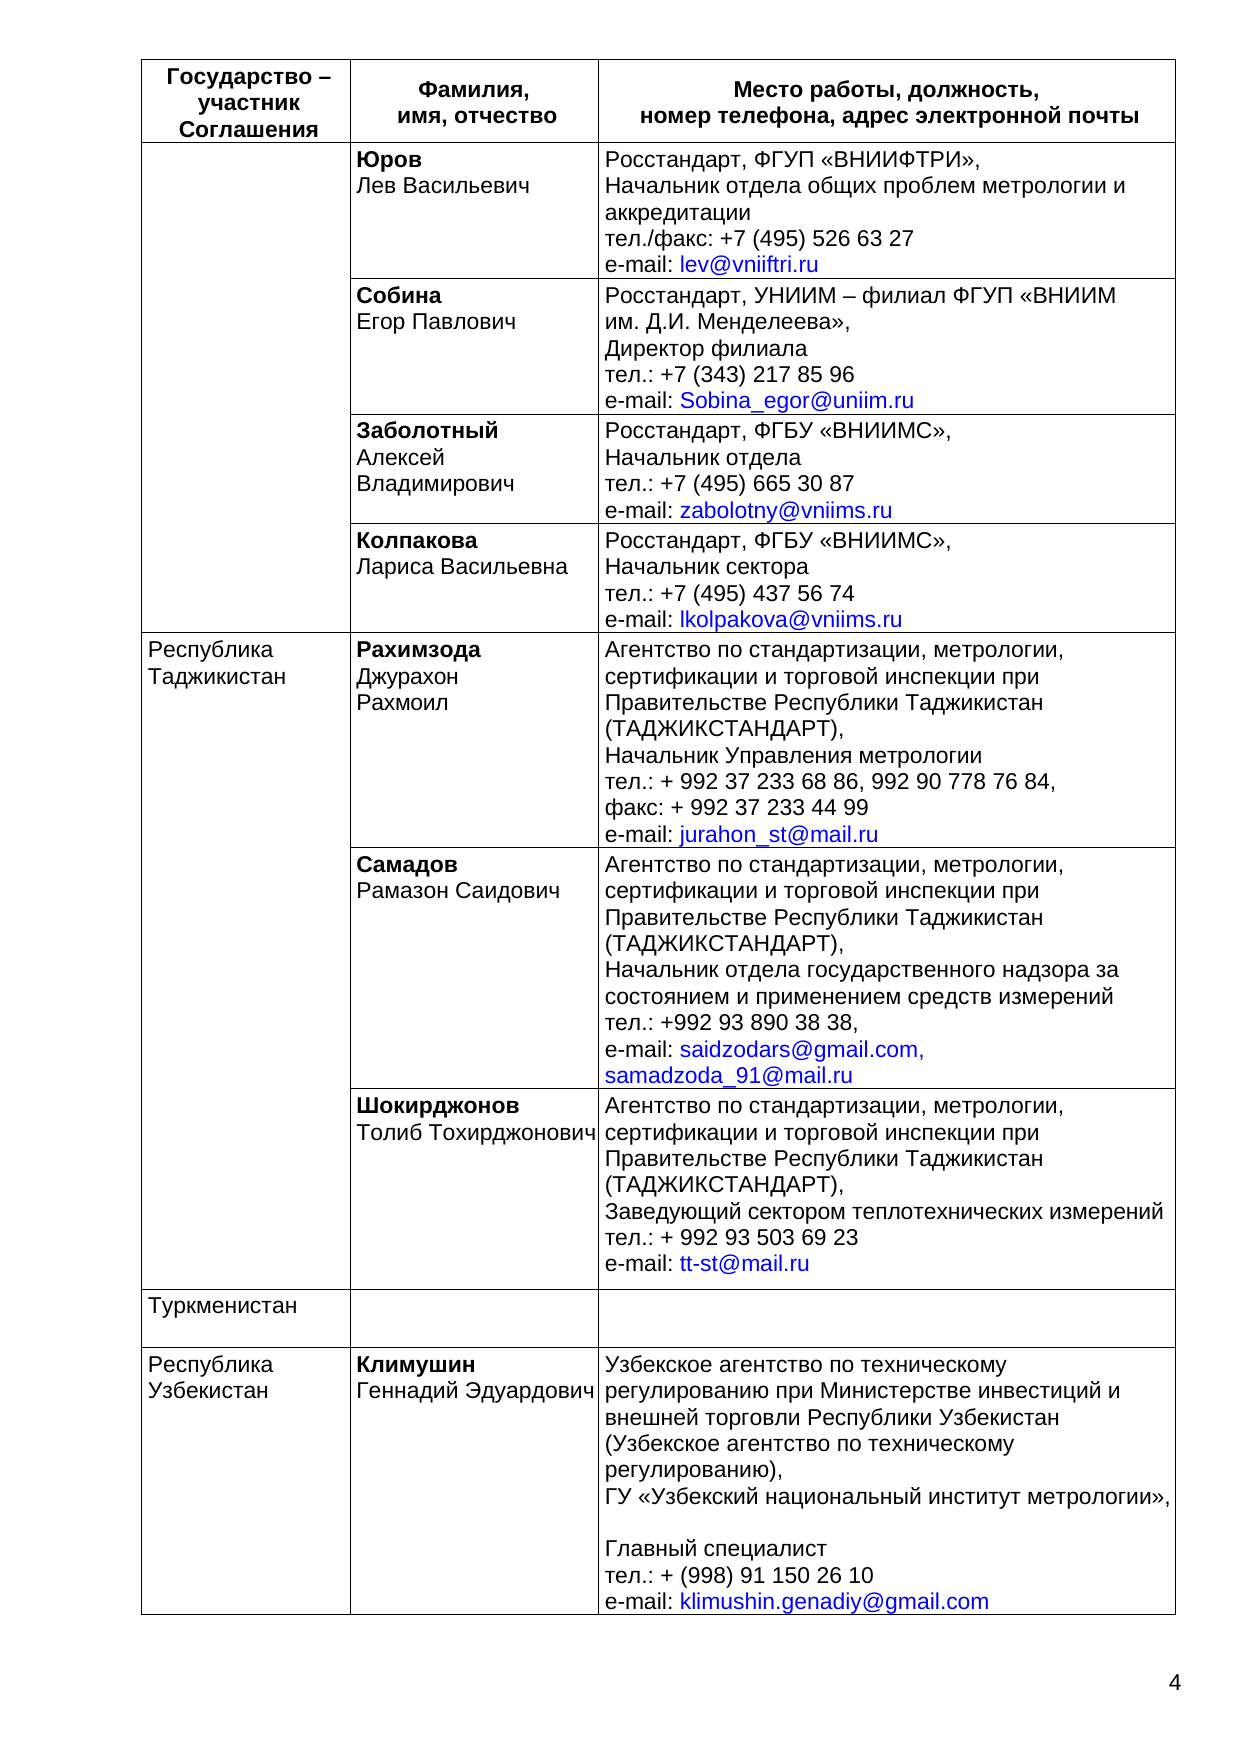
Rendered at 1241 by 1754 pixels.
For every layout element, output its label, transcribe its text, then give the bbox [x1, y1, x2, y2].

table_cell [599, 1290, 1175, 1347]
table_header Место работы, должность, номер телефона, адрес электронной почты [599, 60, 1175, 142]
table_cell Шокирджонов Толиб Тохирджонович [351, 1089, 598, 1288]
table_cell Агентство по стандартизации, метрологии, сертификации и торговой инспекции при Правительстве Республики Таджикистан (ТАДЖИКСТАНДАРТ), Начальник Управления метрологии тел.: + 992 37 233 68 86, 992 90 778 76 84, факс: + 992 37 233 44 99 е-mail: jurahon_st@mail.ru [599, 633, 1175, 847]
table_cell Республика Узбекистан [142, 1348, 350, 1614]
table_cell Юров Лев Васильевич [351, 143, 598, 278]
table_header Государство – участник Соглашения [142, 60, 350, 142]
table_cell Заболотный Алексей Владимирович [351, 415, 598, 523]
table_cell Собина Егор Павлович [351, 279, 598, 413]
table_cell Климушин Геннадий Эдуардович [351, 1348, 598, 1614]
table_cell Республика Таджикистан [142, 633, 350, 1288]
table_header Фамилия, имя, отчество [351, 60, 598, 142]
table_cell Колпакова Лариса Васильевна [351, 524, 598, 632]
table_cell Самадов Рамазон Саидович [351, 848, 598, 1088]
table_cell [351, 1290, 598, 1347]
table_cell Агентство по стандартизации, метрологии, сертификации и торговой инспекции при Правительстве Республики Таджикистан (ТАДЖИКСТАНДАРТ), Заведующий сектором теплотехнических измерений тел.: + 992 93 503 69 23 е-mail: tt-st@mail.ru [599, 1089, 1175, 1288]
table_cell Рахимзода Джурахон Рахмоил [351, 633, 598, 847]
table_cell Агентство по стандартизации, метрологии, сертификации и торговой инспекции при Правительстве Республики Таджикистан (ТАДЖИКСТАНДАРТ), Начальник отдела государственного надзора за состоянием и применением средств измерений тел.: +992 93 890 38 38, е-mail: saidzodars@gmail.com, samadzoda_91@mail.ru [599, 848, 1175, 1088]
table_cell Росстандарт, ФГБУ «ВНИИМС», Начальник отдела тел.: +7 (495) 665 30 87 e-mail: zabolotny@vniims.ru [599, 415, 1175, 523]
table_cell Росстандарт, ФГБУ «ВНИИМС», Начальник сектора тел.: +7 (495) 437 56 74 e-mail: lkolpakova@vniims.ru [599, 524, 1175, 632]
table_cell Росстандарт, ФГУП «ВНИИФТРИ», Начальник отдела общих проблем метрологии и аккредитации тел./факс: +7 (495) 526 63 27 e-mail: lev@vniiftri.ru [599, 143, 1175, 278]
table_cell Узбекское агентство по техническому регулированию при Министерстве инвестиций и внешней торговли Республики Узбекистан (Узбекское агентство по техническому регулированию), ГУ «Узбекский национальный институт метрологии», Главный специалист тел.: + (998) 91 150 26 10 e-mail: klimushin.genadiy@gmail.com [599, 1348, 1175, 1614]
table_cell Росстандарт, УНИИМ – филиал ФГУП «ВНИИМ им. Д.И. Менделеева», Директор филиала тел.: +7 (343) 217 85 96 е-mail: Sobina_egor@uniim.ru [599, 279, 1175, 413]
table_cell Туркменистан [142, 1290, 350, 1347]
